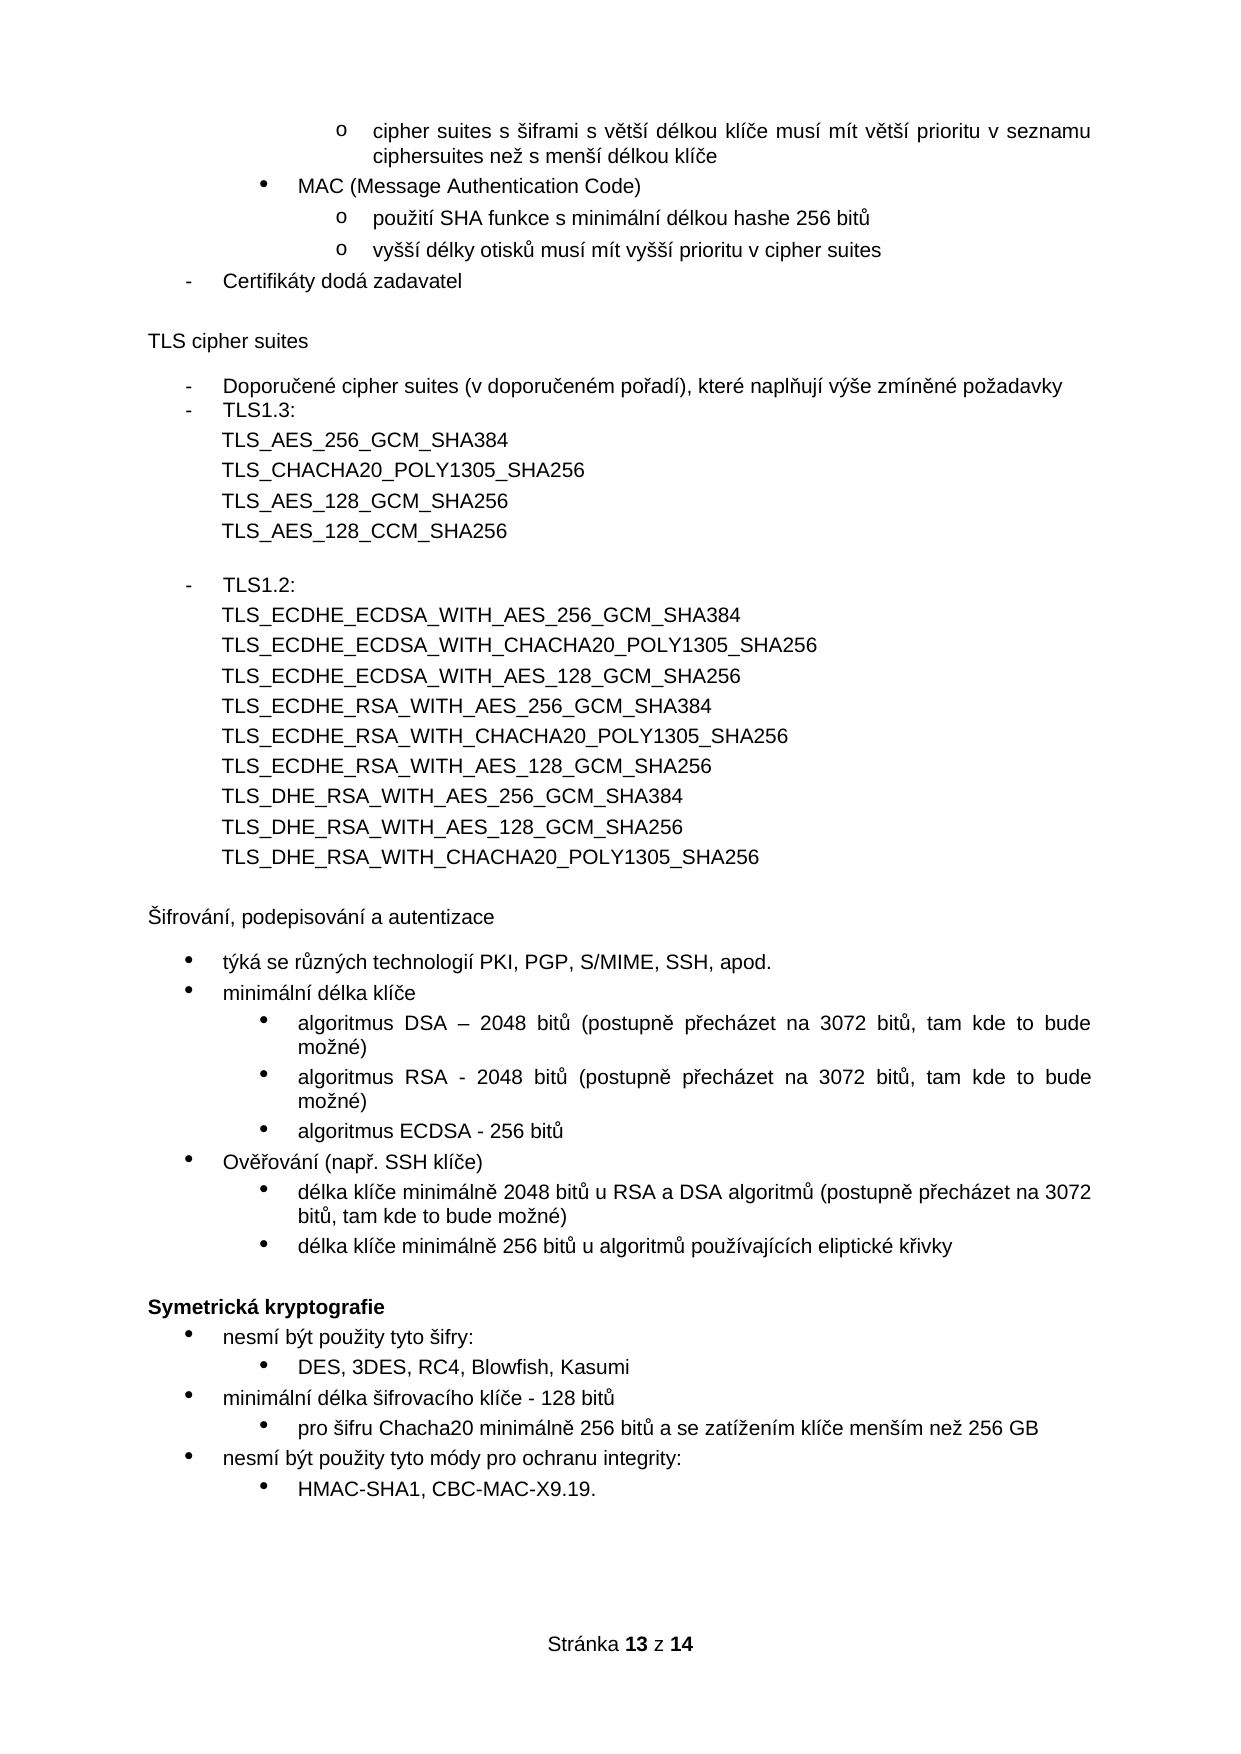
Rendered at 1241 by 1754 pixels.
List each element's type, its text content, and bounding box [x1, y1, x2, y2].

list TLS1.2: [185, 573, 1093, 597]
text Symetrická kryptografie [148, 1294, 1093, 1318]
list cipher suites s šiframi s větší délkou klíče musí mít větší prioritu v seznamu ciphersuites než s menší délkou klíče [335, 118, 1093, 168]
text TLS_DHE_RSA_WITH_CHACHA20_POLY1305_SHA256 [148, 845, 1093, 869]
list nesmí být použity tyto módy pro ochranu integrity: [185, 1446, 1093, 1470]
list pro šifru Chacha20 minimálně 256 bitů a se zatížením klíče menším než 256 GB [260, 1416, 1093, 1440]
list TLS_ECDHE_ECDSA_WITH_CHACHA20_POLY1305_SHA256 [221, 633, 1093, 657]
list TLS1.3: [185, 398, 1093, 422]
list Certifikáty dodá zadavatel [185, 269, 1093, 293]
list algoritmus DSA – 2048 bitů (postupně přecházet na 3072 bitů, tam kde to bude možné) [260, 1011, 1093, 1059]
text Šifrování, podepisování a autentizace [148, 905, 1093, 929]
list týká se různých technologií PKI, PGP, S/MIME, SSH, apod. [185, 950, 1093, 974]
list DES, 3DES, RC4, Blowfish, Kasumi [260, 1355, 1093, 1379]
list TLS_ECDHE_ECDSA_WITH_AES_128_GCM_SHA256 [221, 663, 1093, 687]
list HMAC-SHA1, CBC-MAC-X9.19. [260, 1476, 1093, 1500]
list TLS_AES_128_GCM_SHA256 [221, 488, 1093, 512]
list TLS_ECDHE_RSA_WITH_AES_256_GCM_SHA384 [221, 694, 1093, 718]
list TLS_ECDHE_ECDSA_WITH_AES_256_GCM_SHA384 [221, 603, 1093, 627]
list TLS_CHACHA20_POLY1305_SHA256 [221, 458, 1093, 482]
list minimální délka klíče [185, 980, 1093, 1004]
list algoritmus RSA - 2048 bitů (postupně přecházet na 3072 bitů, tam kde to bude možné) [260, 1065, 1093, 1113]
text TLS cipher suites [148, 329, 1093, 353]
list algoritmus ECDSA - 256 bitů [260, 1119, 1093, 1143]
list TLS_ECDHE_RSA_WITH_CHACHA20_POLY1305_SHA256 [221, 724, 1093, 748]
list vyšší délky otisků musí mít vyšší prioritu v cipher suites [335, 237, 1093, 262]
list délka klíče minimálně 256 bitů u algoritmů používajících eliptické křivky [260, 1234, 1093, 1258]
list použití SHA funkce s minimální délkou hashe 256 bitů [335, 204, 1093, 230]
list MAC (Message Authentication Code) [260, 174, 1093, 198]
list minimální délka šifrovacího klíče - 128 bitů [185, 1385, 1093, 1409]
list Doporučené cipher suites (v doporučeném pořadí), které naplňují výše zmíněné požadavky [185, 374, 1093, 398]
list Ověřování (např. SSH klíče) [185, 1149, 1093, 1173]
list TLS_AES_128_CCM_SHA256 [221, 519, 1093, 543]
list TLS_DHE_RSA_WITH_AES_128_GCM_SHA256 [221, 814, 1093, 838]
list TLS_AES_256_GCM_SHA384 [221, 428, 1093, 452]
list TLS_DHE_RSA_WITH_AES_256_GCM_SHA384 [221, 784, 1093, 808]
list TLS_ECDHE_RSA_WITH_AES_128_GCM_SHA256 [221, 754, 1093, 778]
list délka klíče minimálně 2048 bitů u RSA a DSA algoritmů (postupně přecházet na 3072 bitů, tam kde to bude možné) [260, 1180, 1093, 1228]
list nesmí být použity tyto šifry: [185, 1325, 1093, 1349]
